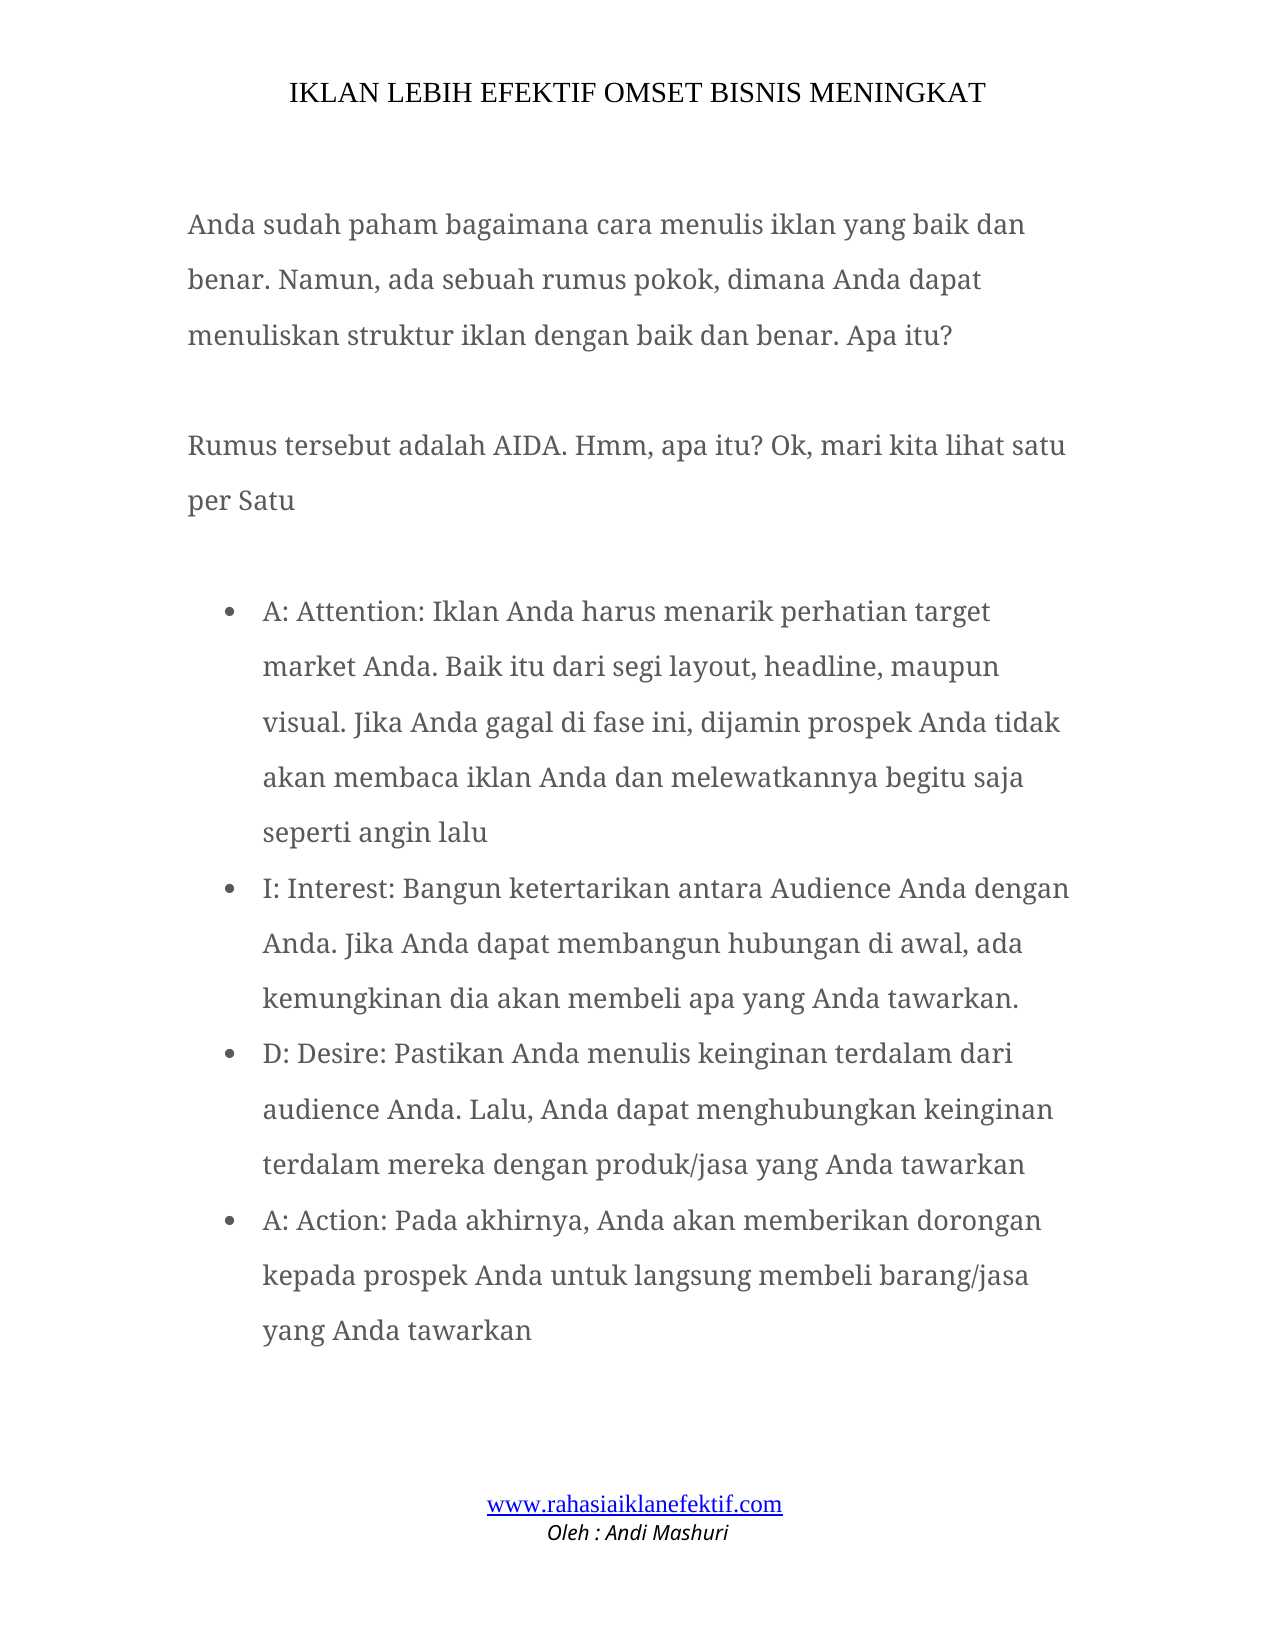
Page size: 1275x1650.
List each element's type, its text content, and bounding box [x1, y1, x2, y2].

list A: Attention: Iklan Anda harus menarik perhatian target market Anda. Baik itu dari segi layout, headline, maupun visual. Jika Anda gagal di fase ini, dijamin prospek Anda tidak akan membaca iklan Anda dan melewatkannya begitu saja seperti angin lalu [225, 592, 1087, 851]
text Anda sudah paham bagaimana cara menulis iklan yang baik dan benar. Namun, ada sebuah rumus pokok, dimana Anda dapat menuliskan struktur iklan dengan baik dan benar. Apa itu? [187, 205, 1087, 353]
list D: Desire: Pastikan Anda menulis keinginan terdalam dari audience Anda. Lalu, Anda dapat menghubungkan keinginan terdalam mereka dengan produk/jasa yang Anda tawarkan [225, 1035, 1087, 1182]
text Rumus tersebut adalah AIDA. Hmm, apa itu? Ok, mari kita lihat satu per Satu [187, 427, 1087, 519]
list I: Interest: Bangun ketertarikan antara Audience Anda dengan Anda. Jika Anda dapat membangun hubungan di awal, ada kemungkinan dia akan membeli apa yang Anda tawarkan. [225, 869, 1087, 1017]
list A: Action: Pada akhirnya, Anda akan memberikan dorongan kepada prospek Anda untuk langsung membeli barang/jasa yang Anda tawarkan [225, 1201, 1087, 1348]
